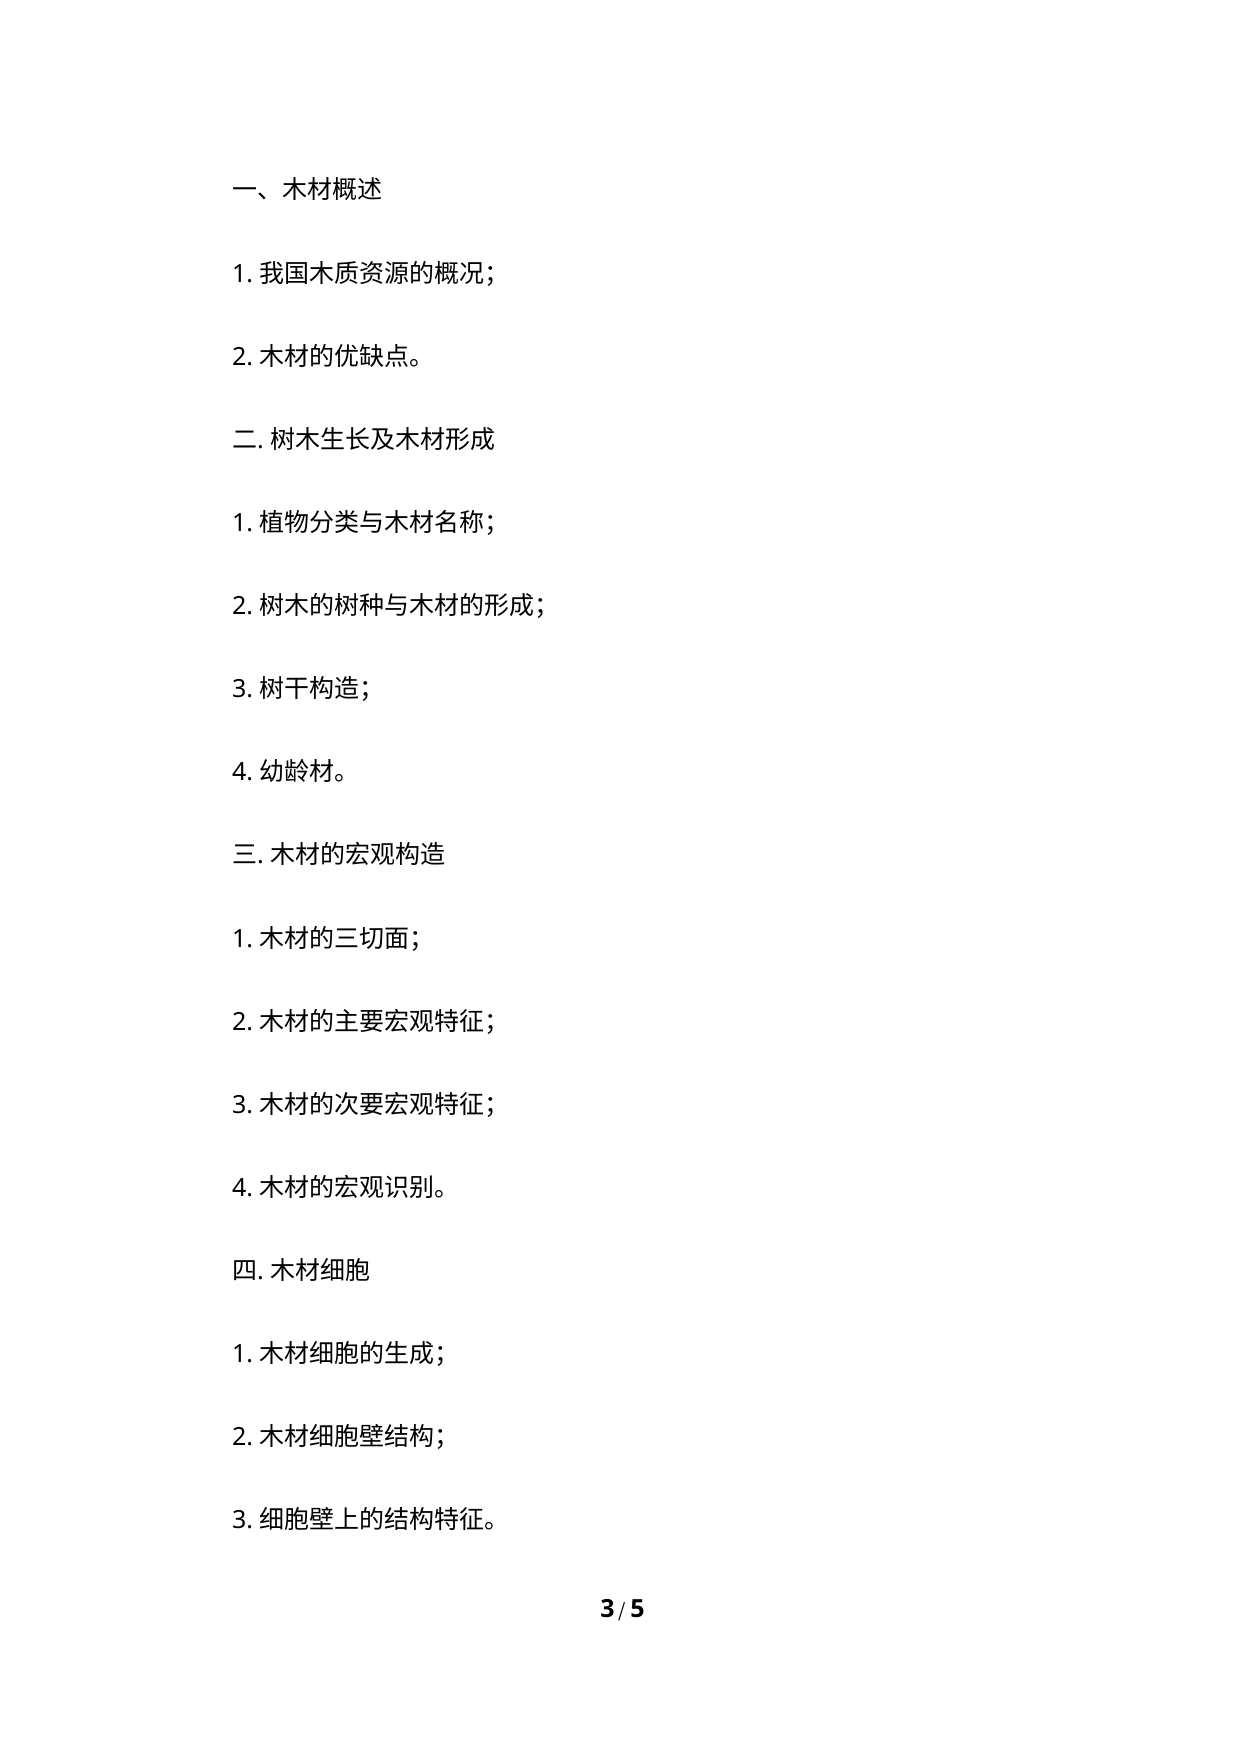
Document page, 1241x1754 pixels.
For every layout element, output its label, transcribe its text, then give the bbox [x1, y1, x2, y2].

text 2. 木材的优缺点。 [187, 322, 1053, 387]
text 2. 树木的树种与木材的形成； [187, 571, 1053, 636]
text 3. 细胞壁上的结构特征。 [187, 1486, 1053, 1551]
text 1. 木材细胞的生成； [187, 1319, 1053, 1384]
text 1. 植物分类与木材名称； [187, 488, 1053, 553]
text 1. 木材的三切面； [187, 904, 1053, 969]
text 3. 木材的次要宏观特征； [187, 1070, 1053, 1135]
text 2. 木材的主要宏观特征； [187, 987, 1053, 1052]
text 4. 幼龄材。 [187, 737, 1053, 802]
text 一、木材概述 [187, 156, 1053, 221]
text 二. 树木生长及木材形成 [187, 405, 1053, 470]
text 三. 木材的宏观构造 [187, 821, 1053, 886]
text 1. 我国木质资源的概况； [187, 239, 1053, 304]
text 4. 木材的宏观识别。 [187, 1153, 1053, 1218]
text 四. 木材细胞 [187, 1236, 1053, 1301]
text 2. 木材细胞壁结构； [187, 1402, 1053, 1467]
text 3. 树干构造； [187, 654, 1053, 719]
